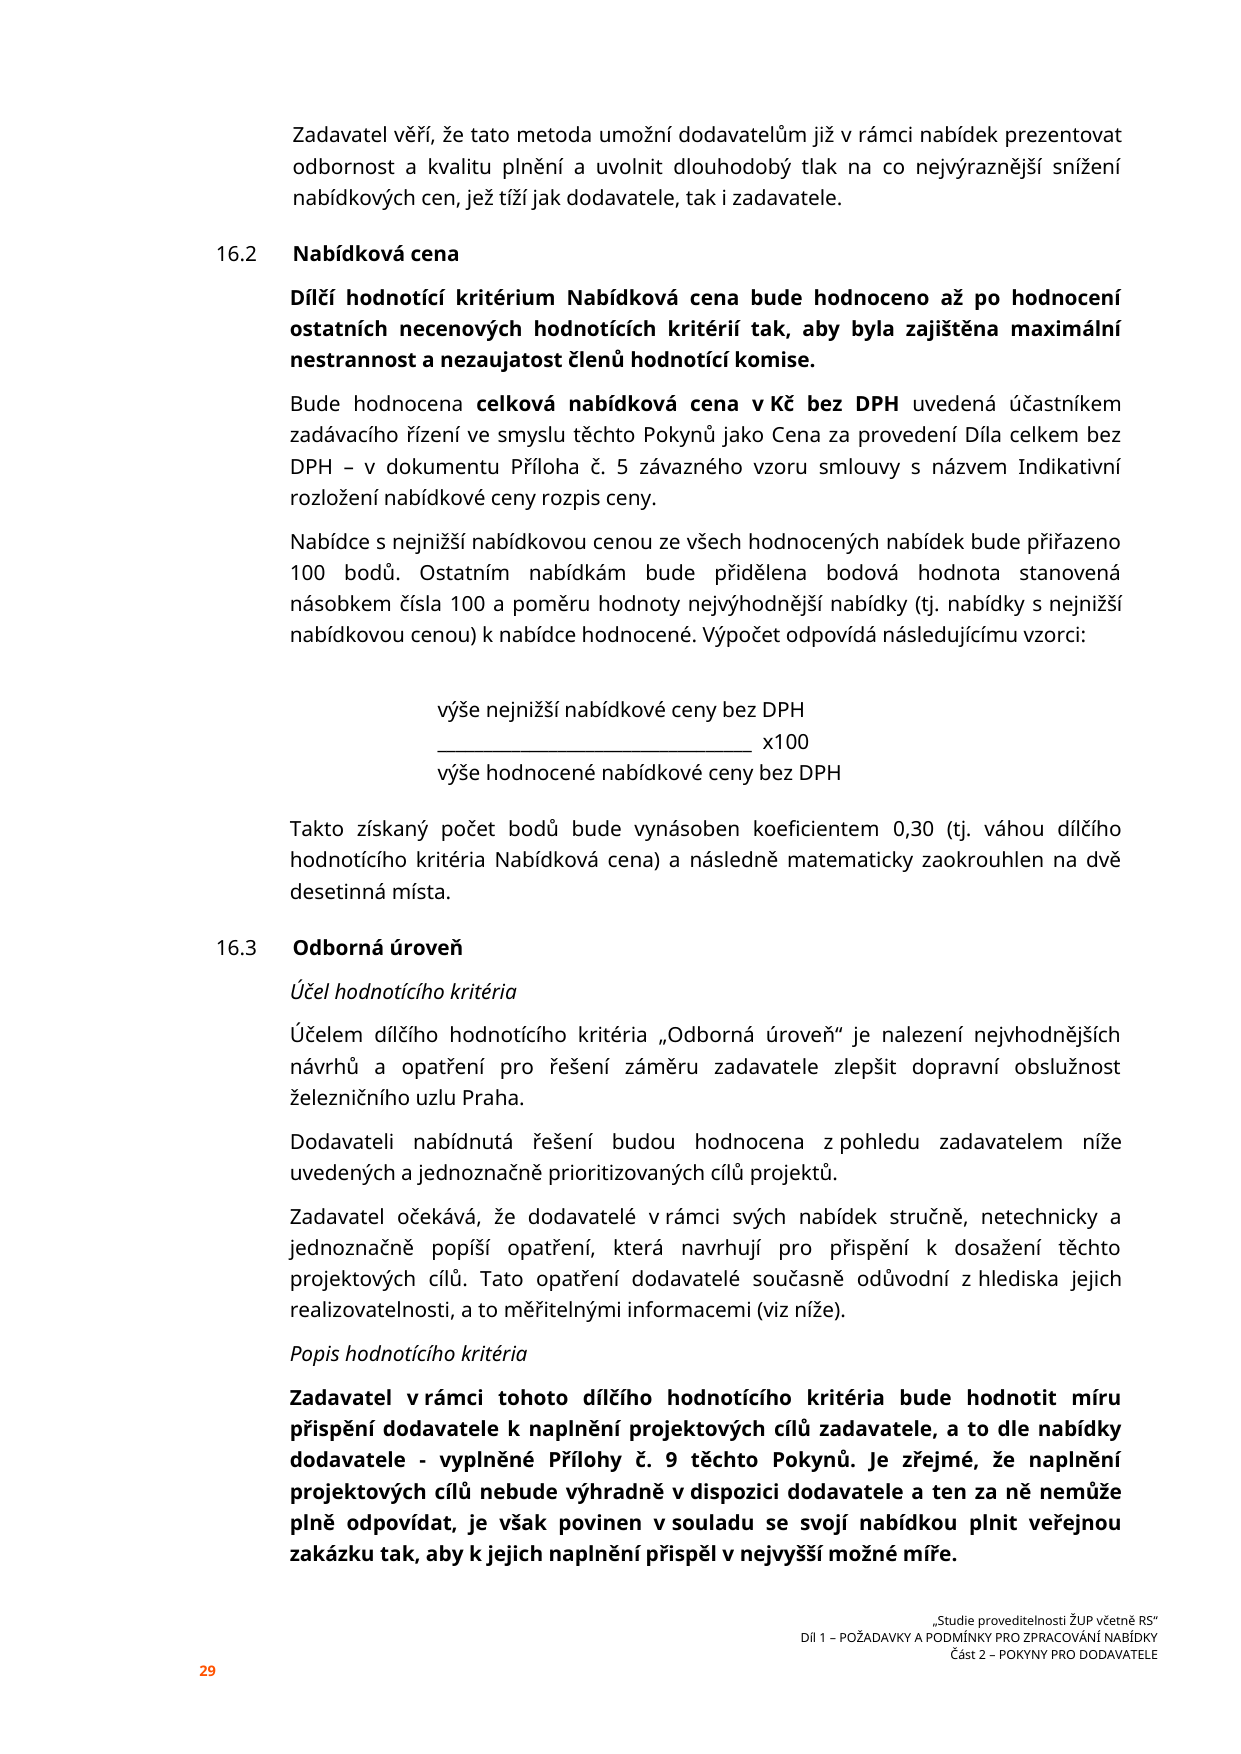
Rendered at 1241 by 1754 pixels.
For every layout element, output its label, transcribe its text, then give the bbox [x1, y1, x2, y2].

list __________________________________ x100 [363, 727, 1122, 755]
text Bude hodnocena celková nabídková cena v Kč bez DPH uvedená účastníkem zadávacího řízení ve smyslu těchto Pokynů jako Cena za provedení Díla celkem bez DPH – v dokumentu Příloha č. 5 závazného vzoru smlouvy s názvem Indikativní rozložení nabídkové ceny rozpis ceny. [289, 389, 1122, 512]
text Popis hodnotícího kritéria [216, 1339, 1122, 1368]
text Takto získaný počet bodů bude vynásoben koeficientem 0,30 (tj. váhou dílčího hodnotícího kritéria Nabídková cena) a následně matematicky zaokrouhlen na dvě desetinná místa. [289, 814, 1122, 905]
list výše hodnocené nabídkové ceny bez DPH [363, 758, 1122, 787]
text Zadavatel očekává, že dodavatelé v rámci svých nabídek stručně, netechnicky a jednoznačně popíší opatření, která navrhují pro přispění k dosažení těchto projektových cílů. Tato opatření dodavatelé současně odůvodní z hlediska jejich realizovatelnosti, a to měřitelnými informacemi (viz níže). [289, 1202, 1122, 1324]
text Odborná úroveň [216, 933, 1122, 962]
list Zadavatel věří, že tato metoda umožní dodavatelům již v rámci nabídek prezentovat odbornost a kvalitu plnění a uvolnit dlouhodobý tlak na co nejvýraznější snížení nabídkových cen, jež tíží jak dodavatele, tak i zadavatele. [292, 121, 1122, 212]
list výše nejnižší nabídkové ceny bez DPH [363, 696, 1122, 724]
text Zadavatel v rámci tohoto dílčího hodnotícího kritéria bude hodnotit míru přispění dodavatele k naplnění projektových cílů zadavatele, a to dle nabídky dodavatele - vyplněné Přílohy č. 9 těchto Pokynů. Je zřejmé, že naplnění projektových cílů nebude výhradně v dispozici dodavatele a ten za ně nemůže plně odpovídat, je však povinen v souladu se svojí nabídkou plnit veřejnou zakázku tak, aby k jejich naplnění přispěl v nejvyšší možné míře. [289, 1383, 1122, 1568]
text Nabídková cena [216, 239, 1122, 268]
text Účel hodnotícího kritéria [216, 977, 1122, 1005]
text Účelem dílčího hodnotícího kritéria „Odborná úroveň“ je nalezení nejvhodnějších návrhů a opatření pro řešení záměru zadavatele zlepšit dopravní obslužnost železničního uzlu Praha. [289, 1021, 1122, 1112]
text Nabídce s nejnižší nabídkovou cenou ze všech hodnocených nabídek bude přiřazeno 100 bodů. Ostatním nabídkám bude přidělena bodová hodnota stanovená násobkem čísla 100 a poměru hodnoty nejvýhodnější nabídky (tj. nabídky s nejnižší nabídkovou cenou) k nabídce hodnocené. Výpočet odpovídá následujícímu vzorci: [289, 527, 1122, 649]
text Dílčí hodnotící kritérium Nabídková cena bude hodnoceno až po hodnocení ostatních necenových hodnotících kritérií tak, aby byla zajištěna maximální nestrannost a nezaujatost členů hodnotící komise. [289, 283, 1122, 374]
text Dodavateli nabídnutá řešení budou hodnocena z pohledu zadavatelem níže uvedených a jednoznačně prioritizovaných cílů projektů. [289, 1127, 1122, 1187]
